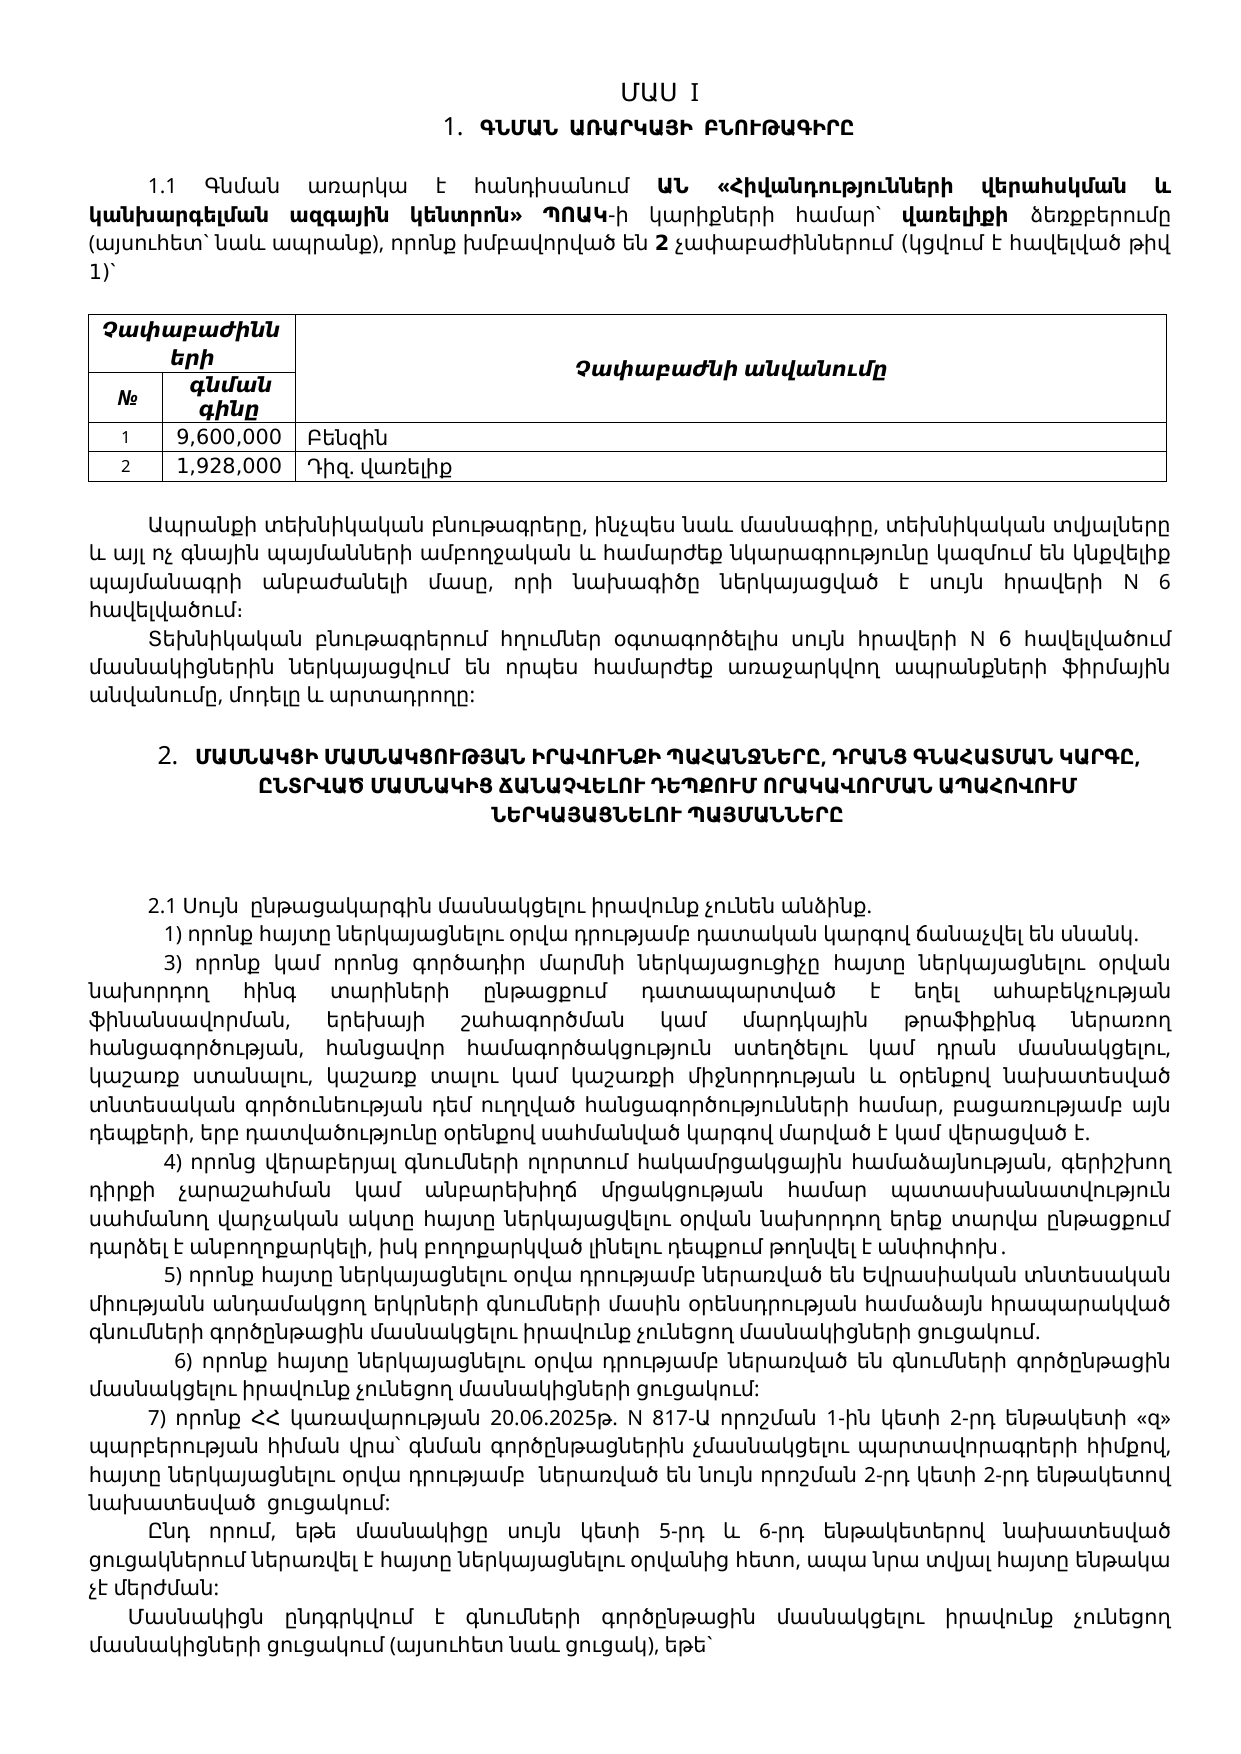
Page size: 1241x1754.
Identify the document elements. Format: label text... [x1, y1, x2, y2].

table_cell 1 [89, 423, 162, 451]
text Մասնակիցն ընդգրկվում է գնումների գործընթացին մասնակցելու իրավունք չունեցող մասնակիցների ցուցակում (այսուհետ նաև ցուցակ), եթե` [89, 1602, 1171, 1659]
list ՄԱՍՆԱԿՑԻ ՄԱՍՆԱԿՑՈՒԹՅԱՆ ԻՐԱՎՈՒՆՔԻ ՊԱՀԱՆՋՆԵՐԸ, ԴՐԱՆՑ ԳՆԱՀԱՏՄԱՆ ԿԱՐԳԸ, ԸՆՏՐՎԱԾ ՄԱՍՆԱԿԻՑ ՃԱՆԱՉՎԵԼՈՒ ԴԵՊՔՈՒՄ ՈՐԱԿԱՎՈՐՄԱՆ ԱՊԱՀՈՎՈՒՄ ՆԵՐԿԱՅԱՑՆԵԼՈՒ ՊԱՅՄԱՆՆԵՐԸ [126, 737, 1171, 828]
table_header Չափաբաժնի անվանումը [296, 315, 1166, 422]
text 7) որոնք ՀՀ կառավարության 20.06.2025թ. N 817-Ա որոշման 1-ին կետի 2-րդ ենթակետի «զ» պարբերության հիման վրա՝ գնման գործընթացներին չմասնակցելու պարտավորագրերի հիմքով, հայտը ներկայացնելու օրվա դրությամբ ներառված են նույն որոշման 2-րդ կետի 2-րդ ենթակետով նախատեսված ցուցակում: [89, 1403, 1171, 1517]
text Ընդ որում, եթե մասնակիցը սույն կետի 5-րդ և 6-րդ ենթակետերով նախատեսված ցուցակներում ներառվել է հայտը ներկայացնելու օրվանից հետո, ապա նրա տվյալ հայտը ենթակա չէ մերժման: [89, 1517, 1171, 1602]
table_cell Բենզին [296, 423, 1166, 451]
text 5) որոնք հայտը ներկայացնելու օրվա դրությամբ ներառված են Եվրասիական տնտեսական միությանն անդամակցող երկրների գնումների մասին օրենսդրության համաձայն հրապարակված գնումների գործընթացին մասնակցելու իրավունք չունեցող մասնակիցների ցուցակում. [89, 1261, 1171, 1346]
text 3) որոնք կամ որոնց գործադիր մարմնի ներկայացուցիչը հայտը ներկայացնելու օրվան նախորդող հինգ տարիների ընթացքում դատապարտված է եղել ահաբեկչության ֆինանսավորման, երեխայի շահագործման կամ մարդկային թրաֆիքինգ ներառող հանցագործության, հանցավոր համագործակցություն ստեղծելու կամ դրան մասնակցելու, կաշառք ստանալու, կաշառք տալու կամ կաշառքի միջնորդության և օրենքով նախատեսված տնտեսական գործունեության դեմ ուղղված հանցագործությունների համար, բացառությամբ այն դեպքերի, երբ դատվածությունը օրենքով սահմանված կարգով մարված է կամ վերացված է. [89, 948, 1171, 1147]
text 1) որոնք հայտը ներկայացնելու օրվա դրությամբ դատական կարգով ճանաչվել են սնանկ. [89, 919, 1171, 948]
table_cell 1,928,000 [163, 452, 295, 481]
text Տեխնիկական բնութագրերում հղումներ օգտագործելիս սույն հրավերի N 6 հավելվածում մասնակիցներին ներկայացվում են որպես համարժեք առաջարկվող ապրանքների ֆիրմային անվանումը, մոդելը և արտադրողը: [89, 624, 1171, 709]
table_cell գնման գինը [163, 373, 295, 422]
text 4) որոնց վերաբերյալ գնումների ոլորտում հակամրցակցային համաձայնության, գերիշխող դիրքի չարաշահման կամ անբարեխիղճ մրցակցության համար պատասխանատվություն սահմանող վարչական ակտը հայտը ներկայացվելու օրվան նախորդող երեք տարվա ընթացքում դարձել է անբողոքարկելի, իսկ բողոքարկված լինելու դեպքում թողնվել է անփոփոխ․ [89, 1147, 1171, 1261]
table_cell Դիզ. վառելիք [296, 452, 1166, 481]
text Ապրանքի տեխնիկական բնութագրերը, ինչպես նաև մասնագիրը, տեխնիկական տվյալները և այլ ոչ գնային պայմանների ամբողջական և համարժեք նկարագրությունը կազմում են կնքվելիք պայմանագրի անբաժանելի մասը, որի նախագիծը ներկայացված է սույն հրավերի N 6 հավելվածում։ [89, 510, 1171, 624]
table_cell 2 [89, 452, 162, 481]
subtitle 1.1 Գնման առարկա է հանդիսանում ԱՆ «Հիվանդությունների վերահսկման և կանխարգելման ազգային կենտրոն» ՊՈԱԿ-ի կարիքների համար` վառելիքի ձեռքբերումը (այսուհետ` նաև ապրանք), որոնք խմբավորված են 2 չափաբաժիններում (կցվում է հավելված թիվ 1)` [89, 172, 1171, 285]
text 2.1 Սույն ընթացակարգին մասնակցելու իրավունք չունեն անձինք. [89, 891, 1171, 919]
table_cell № [89, 373, 162, 422]
text 6) որոնք հայտը ներկայացնելու օրվա դրությամբ ներառված են գնումների գործընթացին մասնակցելու իրավունք չունեցող մասնակիցների ցուցակում: [89, 1346, 1171, 1403]
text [89, 75, 1171, 109]
table_header Չափաբաժինների [89, 315, 295, 372]
table_cell 9,600,000 [163, 423, 295, 451]
list ԳՆՄԱՆ ԱՌԱՐԿԱՅԻ ԲՆՈՒԹԱԳԻՐԸ [126, 109, 1171, 143]
